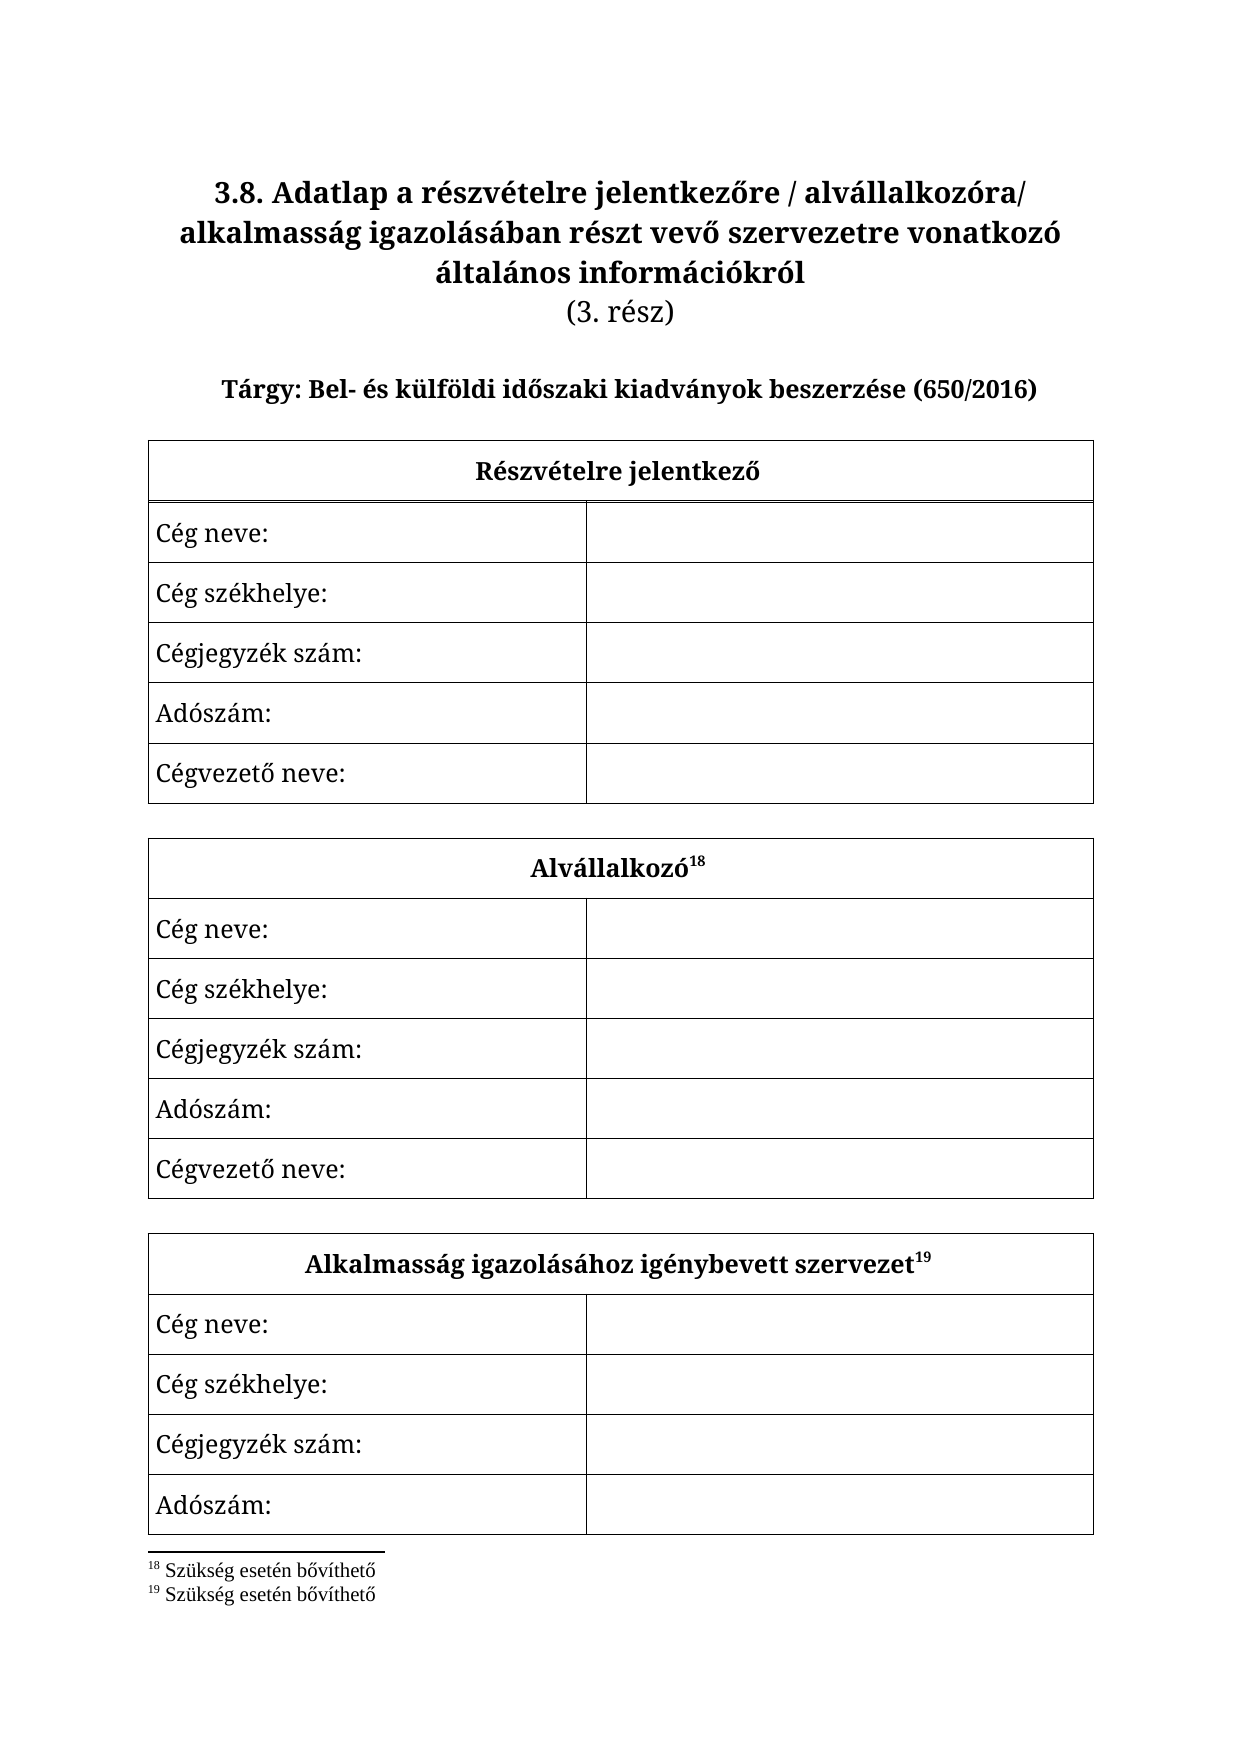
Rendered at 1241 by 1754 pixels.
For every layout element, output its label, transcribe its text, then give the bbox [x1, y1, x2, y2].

table_cell [587, 1415, 1093, 1474]
table_cell [587, 1475, 1093, 1534]
table_cell [587, 563, 1093, 622]
table_cell Adószám: [149, 1079, 586, 1138]
table_cell Cég székhelye: [149, 563, 586, 622]
table_cell [587, 1295, 1093, 1353]
table_header Alvállalkozó [149, 839, 1093, 898]
text Tárgy: Bel- és külföldi időszaki kiadványok beszerzése (650/2016) [221, 372, 1093, 406]
table_header Alkalmasság igazolásához igénybevett szervezet [149, 1234, 1093, 1293]
table_cell Cég székhelye: [149, 1355, 586, 1414]
table_cell Adószám: [149, 1475, 586, 1534]
table_cell [587, 1079, 1093, 1138]
table_cell [587, 503, 1093, 562]
table_cell Cégjegyzék szám: [149, 1019, 586, 1078]
table_cell [587, 623, 1093, 682]
table_cell [587, 959, 1093, 1018]
table_cell Cégjegyzék szám: [149, 623, 586, 682]
table_cell [587, 1355, 1093, 1414]
table_cell Cégvezető neve: [149, 1139, 586, 1198]
table_cell [587, 1019, 1093, 1078]
table_cell Cég székhelye: [149, 959, 586, 1018]
table_cell [587, 683, 1093, 742]
text 3.8. Adatlap a részvételre jelentkezőre / alvállalkozóra/ alkalmasság igazolásában részt vevő szervezetre vonatkozó általános információkról (3. rész) [148, 173, 1093, 331]
table_cell [587, 744, 1093, 802]
table_cell Cég neve: [149, 1295, 586, 1353]
table_cell Cég neve: [149, 899, 586, 958]
table_cell Cégvezető neve: [149, 744, 586, 802]
table_cell Adószám: [149, 683, 586, 742]
table_header Részvételre jelentkező [149, 441, 1093, 500]
table_cell [587, 1139, 1093, 1198]
table_cell Cég neve: [149, 503, 586, 562]
table_cell Cégjegyzék szám: [149, 1415, 586, 1474]
table_cell [587, 899, 1093, 958]
